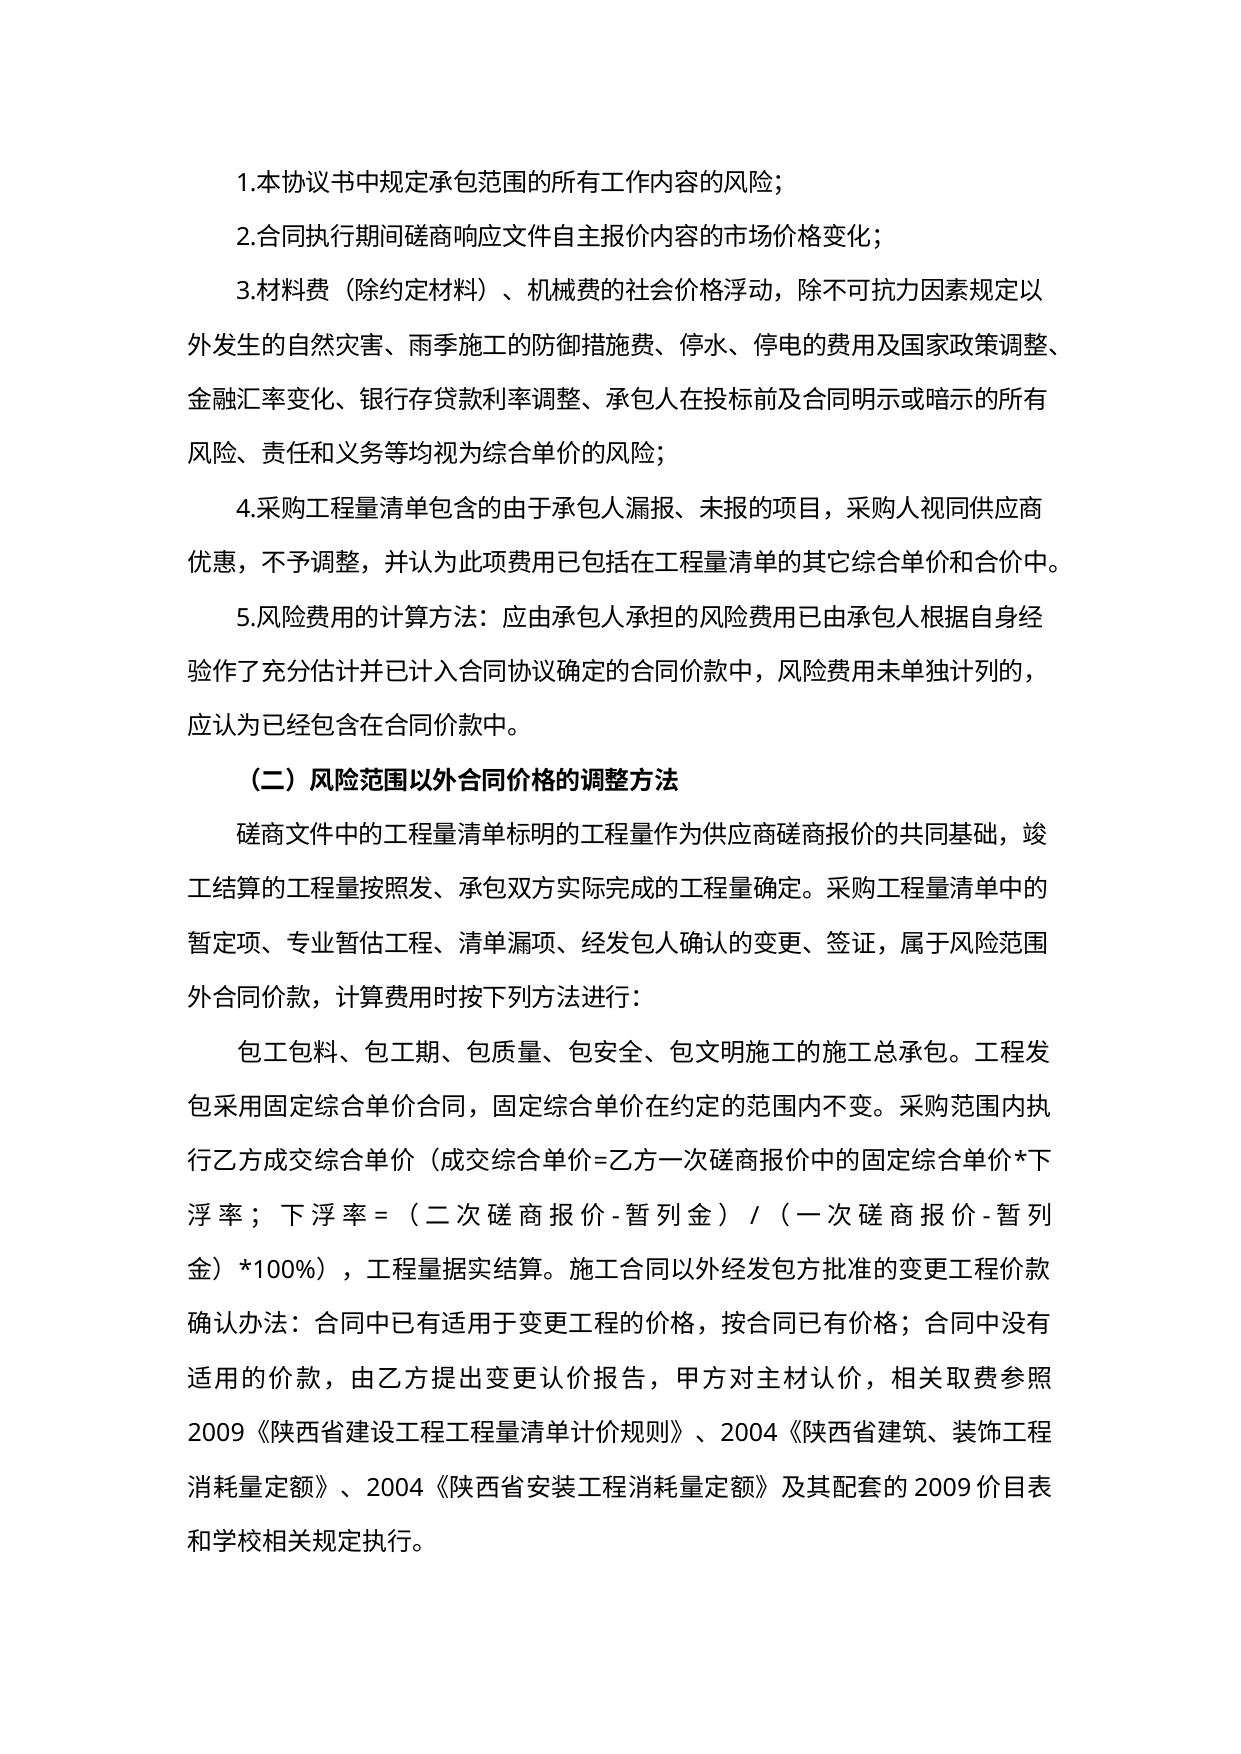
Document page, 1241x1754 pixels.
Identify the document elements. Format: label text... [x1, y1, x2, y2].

text 包工包料、包工期、包质量、包安全、包文明施工的施工总承包。工程发包采用固定综合单价合同，固定综合单价在约定的范围内不变。采购范围内执行乙方成交综合单价（成交综合单价=乙方一次磋商报价中的固定综合单价*下浮率；下浮率=（二次磋商报价-暂列金）/（一次磋商报价-暂列金）*100%），工程量据实结算。施工合同以外经发包方批准的变更工程价款确认办法：合同中已有适用于变更工程的价格，按合同已有价格；合同中没有适用的价款，由乙方提出变更认价报告，甲方对主材认价，相关取费参照2009《陕西省建设工程工程量清单计价规则》、2004《陕西省建筑、装饰工程消耗量定额》、2004《陕西省安装工程消耗量定额》及其配套的2009价目表和学校相关规定执行。 [187, 1032, 1053, 1558]
text 2.合同执行期间磋商响应文件自主报价内容的市场价格变化； [187, 216, 1053, 253]
text 1.本协议书中规定承包范围的所有工作内容的风险； [187, 162, 1053, 198]
text （二）风险范围以外合同价格的调整方法 [187, 760, 1053, 796]
text 3.材料费（除约定材料）、机械费的社会价格浮动，除不可抗力因素规定以外发生的自然灾害、雨季施工的防御措施费、停水、停电的费用及国家政策调整、金融汇率变化、银行存贷款利率调整、承包人在投标前及合同明示或暗示的所有风险、责任和义务等均视为综合单价的风险； [187, 271, 1053, 470]
text 5.风险费用的计算方法：应由承包人承担的风险费用已由承包人根据自身经验作了充分估计并已计入合同协议确定的合同价款中，风险费用未单独计列的，应认为已经包含在合同价款中。 [187, 597, 1053, 742]
text 磋商文件中的工程量清单标明的工程量作为供应商磋商报价的共同基础，竣工结算的工程量按照发、承包双方实际完成的工程量确定。采购工程量清单中的暂定项、专业暂估工程、清单漏项、经发包人确认的变更、签证，属于风险范围外合同价款，计算费用时按下列方法进行： [187, 814, 1053, 1014]
text 4.采购工程量清单包含的由于承包人漏报、未报的项目，采购人视同供应商优惠，不予调整，并认为此项费用已包括在工程量清单的其它综合单价和合价中。 [187, 488, 1053, 579]
